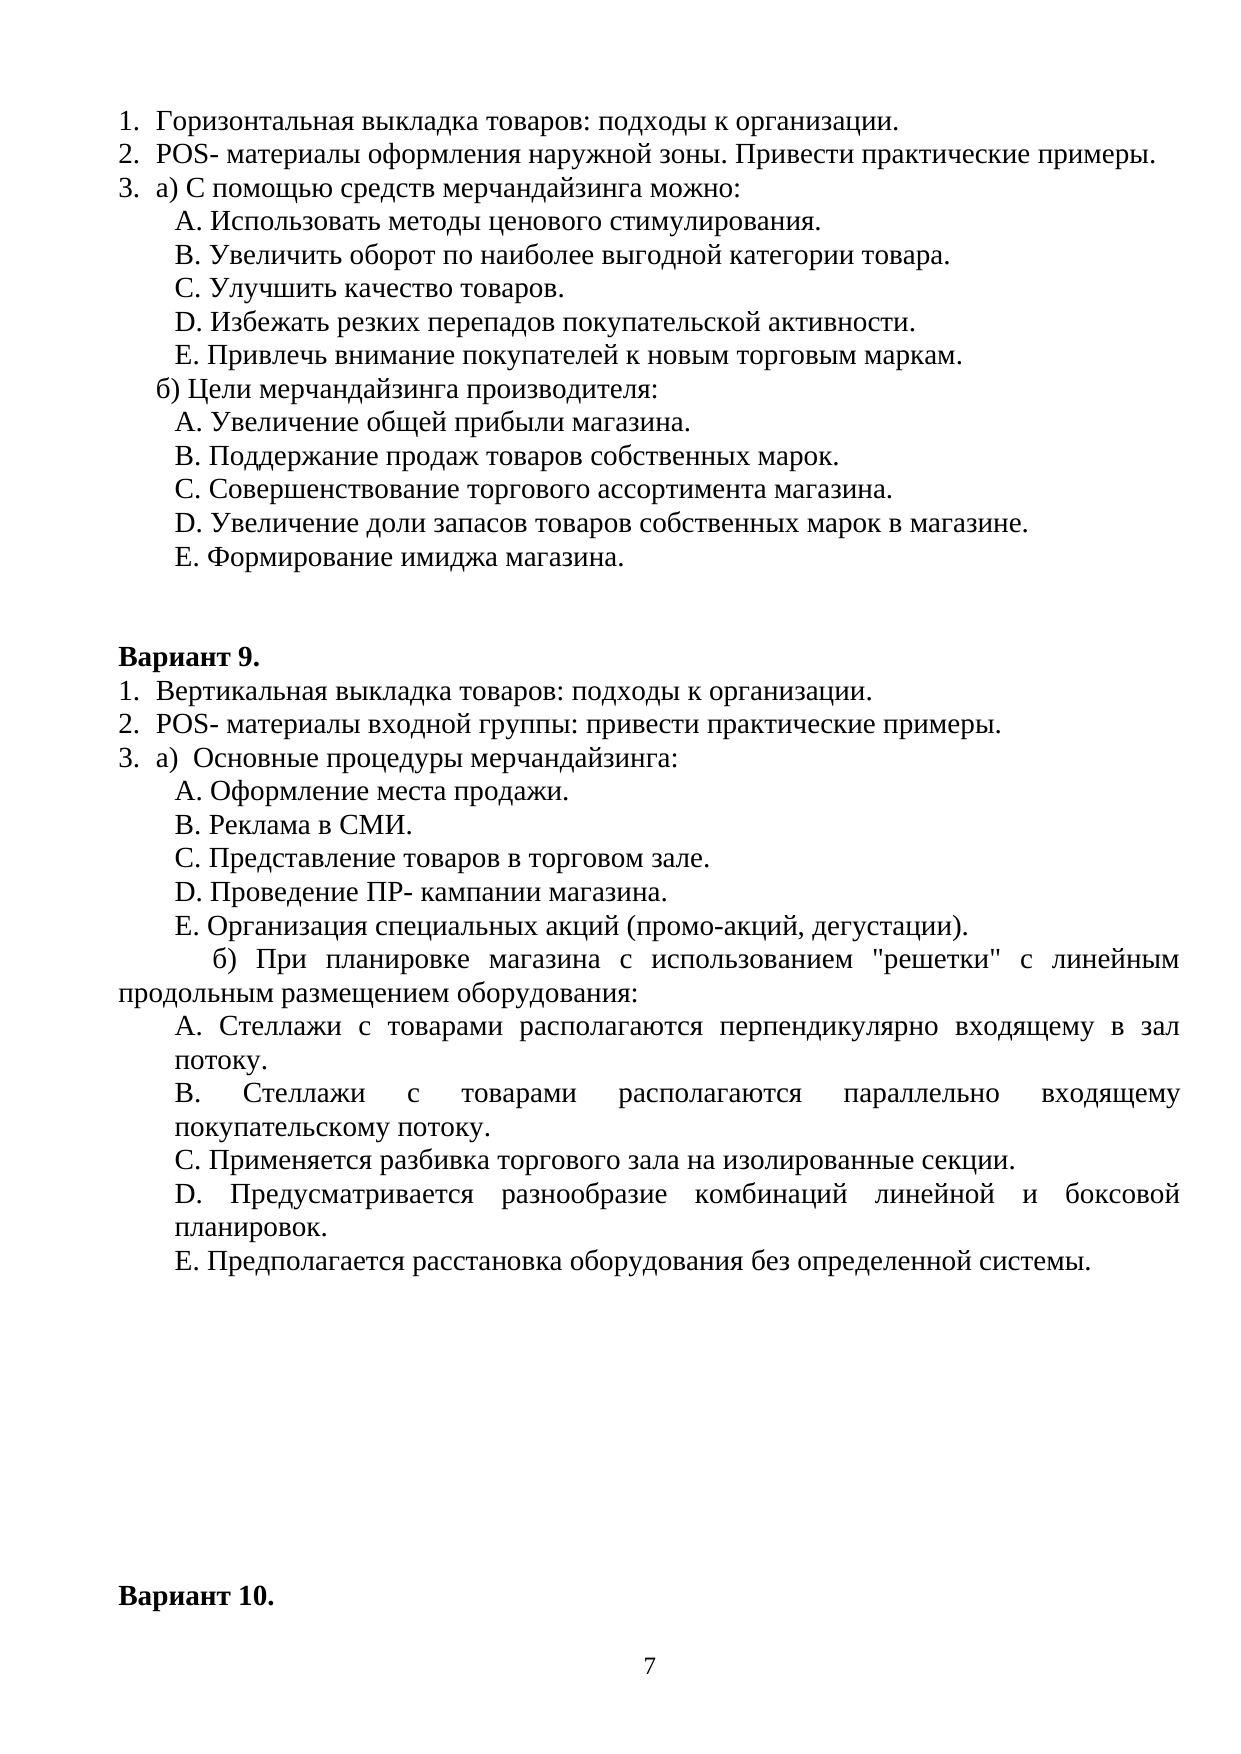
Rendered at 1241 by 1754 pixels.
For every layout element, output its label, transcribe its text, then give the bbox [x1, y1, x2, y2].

list Горизонтальная выкладка товаров: подходы к организации. [118, 103, 1181, 136]
text E. Предполагается расстановка оборудования без определенной системы. [174, 1243, 1181, 1277]
text B. Реклама в СМИ. [118, 807, 1181, 841]
text D. Проведение ПР- кампании магазина. [118, 874, 1181, 908]
text A. Стеллажи с товарами располагаются перпендикулярно входящему в зал потоку. [174, 1008, 1181, 1075]
text D. Избежать резких перепадов покупательской активности. [118, 304, 1181, 337]
text E. Организация специальных акций (промо-акций, дегустации). [118, 908, 1181, 941]
text B. Увеличить оборот по наиболее выгодной категории товара. [118, 237, 1181, 270]
text E. Привлечь внимание покупателей к новым торговым маркам. [118, 337, 1181, 371]
list Вертикальная выкладка товаров: подходы к организации. [118, 673, 1181, 706]
list а) С помощью средств мерчандайзинга можно: [118, 170, 1181, 203]
text D. Увеличение доли запасов товаров собственных марок в магазине. [118, 505, 1181, 539]
list POS- материалы входной группы: привести практические примеры. [118, 706, 1181, 740]
text C. Совершенствование торгового ассортимента магазина. [118, 472, 1181, 505]
text Вариант 9. [118, 639, 1181, 673]
text D. Предусматривается разнообразие комбинаций линейной и боксовой планировок. [174, 1176, 1181, 1243]
text б) Цели мерчандайзинга производителя: [118, 371, 1181, 404]
text A. Использовать методы ценового стимулирования. [118, 203, 1181, 237]
list POS- материалы оформления наружной зоны. Привести практические примеры. [118, 136, 1181, 170]
text B. Стеллажи с товарами располагаются параллельно входящему покупательскому потоку. [174, 1075, 1181, 1142]
text E. Формирование имиджа магазина. [118, 539, 1181, 572]
text б) При планировке магазина с использованием "решетки" с линейным продольным размещением оборудования: [118, 941, 1181, 1008]
list а) Основные процедуры мерчандайзинга: [118, 740, 1181, 773]
text A. Оформление места продажи. [118, 773, 1181, 807]
text C. Представление товаров в торговом зале. [118, 841, 1181, 874]
text C. Применяется разбивка торгового зала на изолированные секции. [174, 1142, 1181, 1176]
text Вариант 10. [118, 1578, 1181, 1612]
text A. Увеличение общей прибыли магазина. [118, 404, 1181, 438]
text C. Улучшить качество товаров. [118, 270, 1181, 304]
text B. Поддержание продаж товаров собственных марок. [118, 438, 1181, 472]
